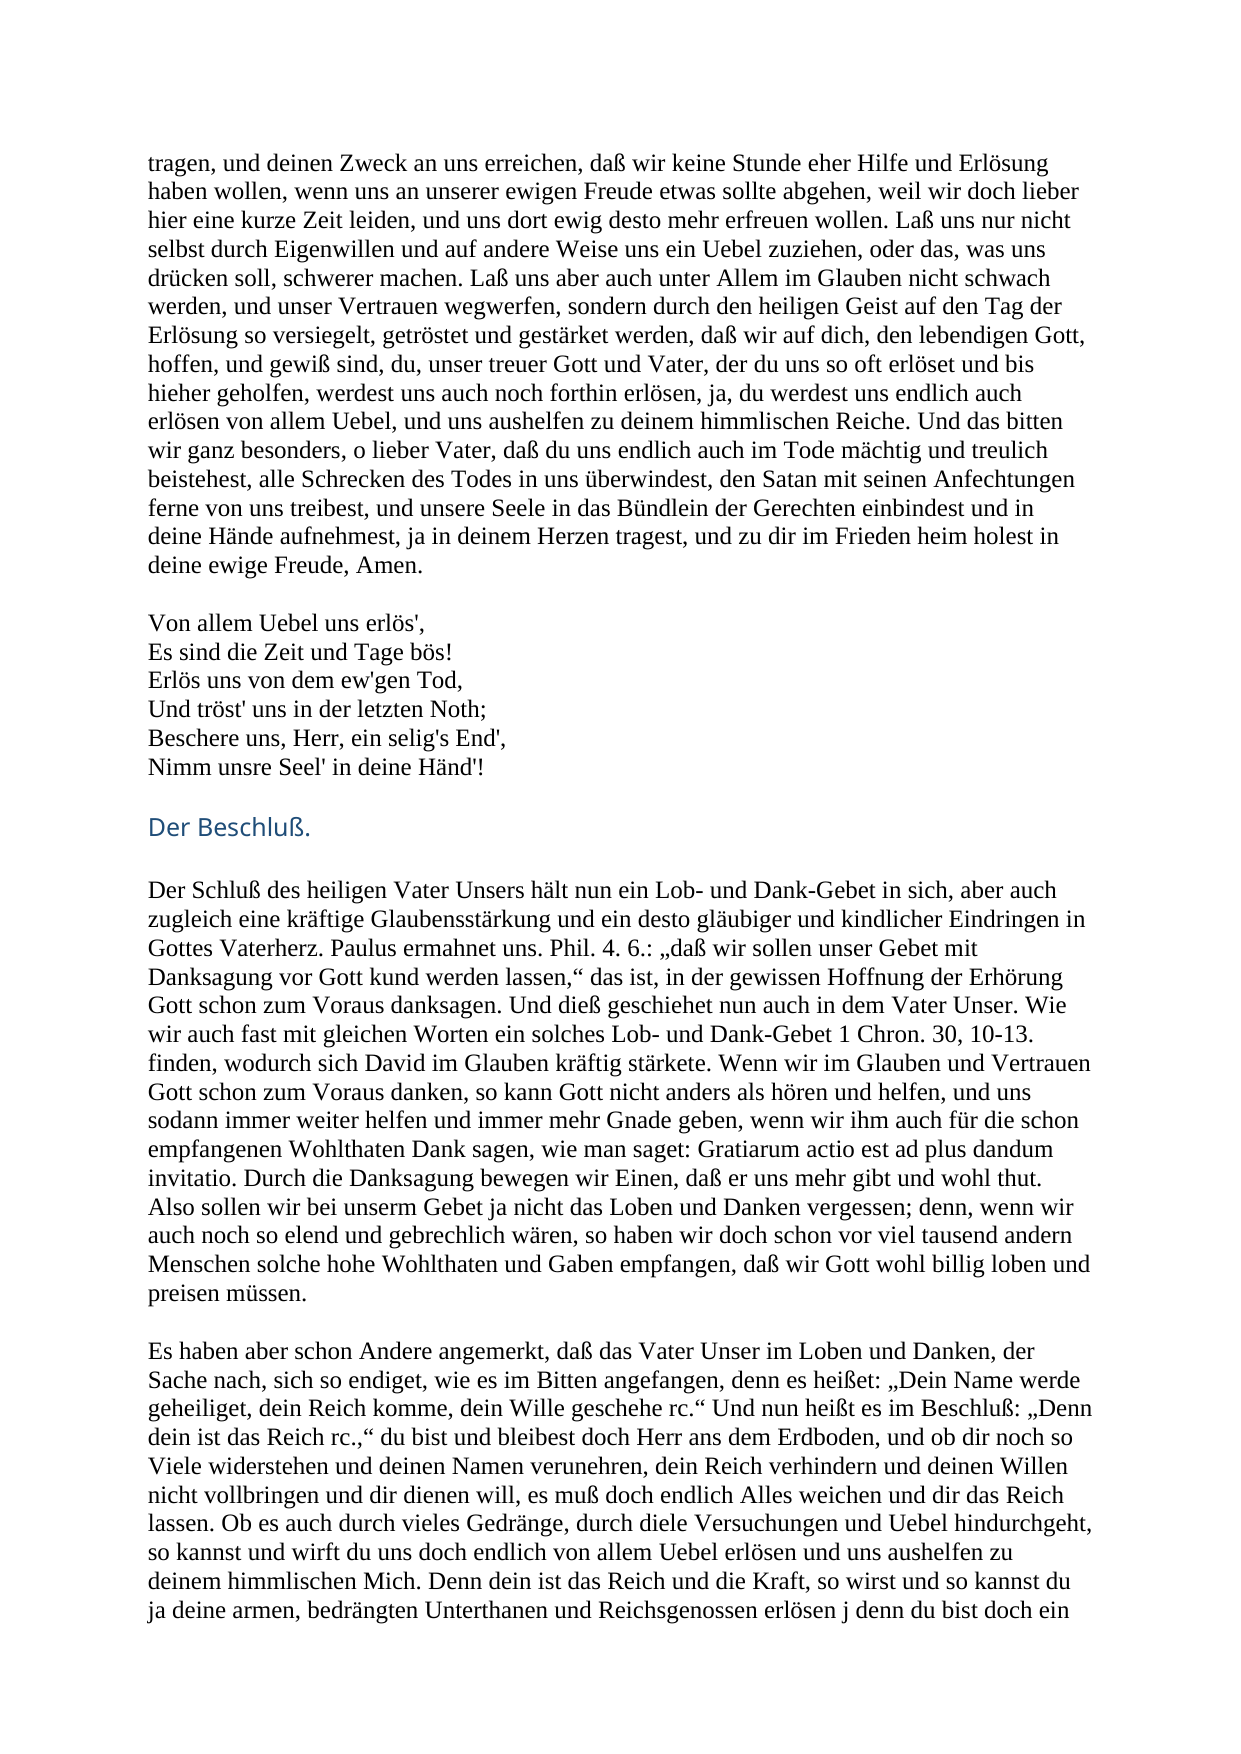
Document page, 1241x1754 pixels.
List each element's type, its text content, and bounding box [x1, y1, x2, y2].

text Der Schluß des heiligen Vater Unsers hält nun ein Lob- und Dank-Gebet in sich, aber auch zugleich eine kräftige Glaubensstärkung und ein desto gläubiger und kindlicher Eindringen in Gottes Vaterherz. Paulus ermahnet uns. Phil. 4. 6.: „daß wir sollen unser Gebet mit Danksagung vor Gott kund werden lassen,“ das ist, in der gewissen Hoffnung der Erhörung Gott schon zum Voraus danksagen. Und dieß geschiehet nun auch in dem Vater Unser. Wie wir auch fast mit gleichen Worten ein solches Lob- und Dank-Gebet 1 Chron. 30, 10-13. finden, wodurch sich David im Glauben kräftig stärkete. Wenn wir im Glauben und Vertrauen Gott schon zum Voraus danken, so kann Gott nicht anders als hören und helfen, und uns sodann immer weiter helfen und immer mehr Gnade geben, wenn wir ihm auch für die schon empfangenen Wohlthaten Dank sagen, wie man saget: Gratiarum actio est ad plus dandum invitatio. Durch die Danksagung bewegen wir Einen, daß er uns mehr gibt und wohl thut. Also sollen wir bei unserm Gebet ja nicht das Loben und Danken vergessen; denn, wenn wir auch noch so elend und gebrechlich wären, so haben wir doch schon vor viel tausend andern Menschen solche hohe Wohlthaten und Gaben empfangen, daß wir Gott wohl billig loben und preisen müssen. [148, 876, 1093, 1307]
subtitle Der Beschluß. [148, 810, 1093, 844]
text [148, 148, 1093, 579]
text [148, 1336, 1093, 1623]
text Von allem Uebel uns erlös', Es sind die Zeit und Tage bös! Erlös uns von dem ew'gen Tod, Und tröst' uns in der letzten Noth; Beschere uns, Herr, ein selig's End', Nimm unsre Seel' in deine Händ'! [148, 608, 1093, 781]
